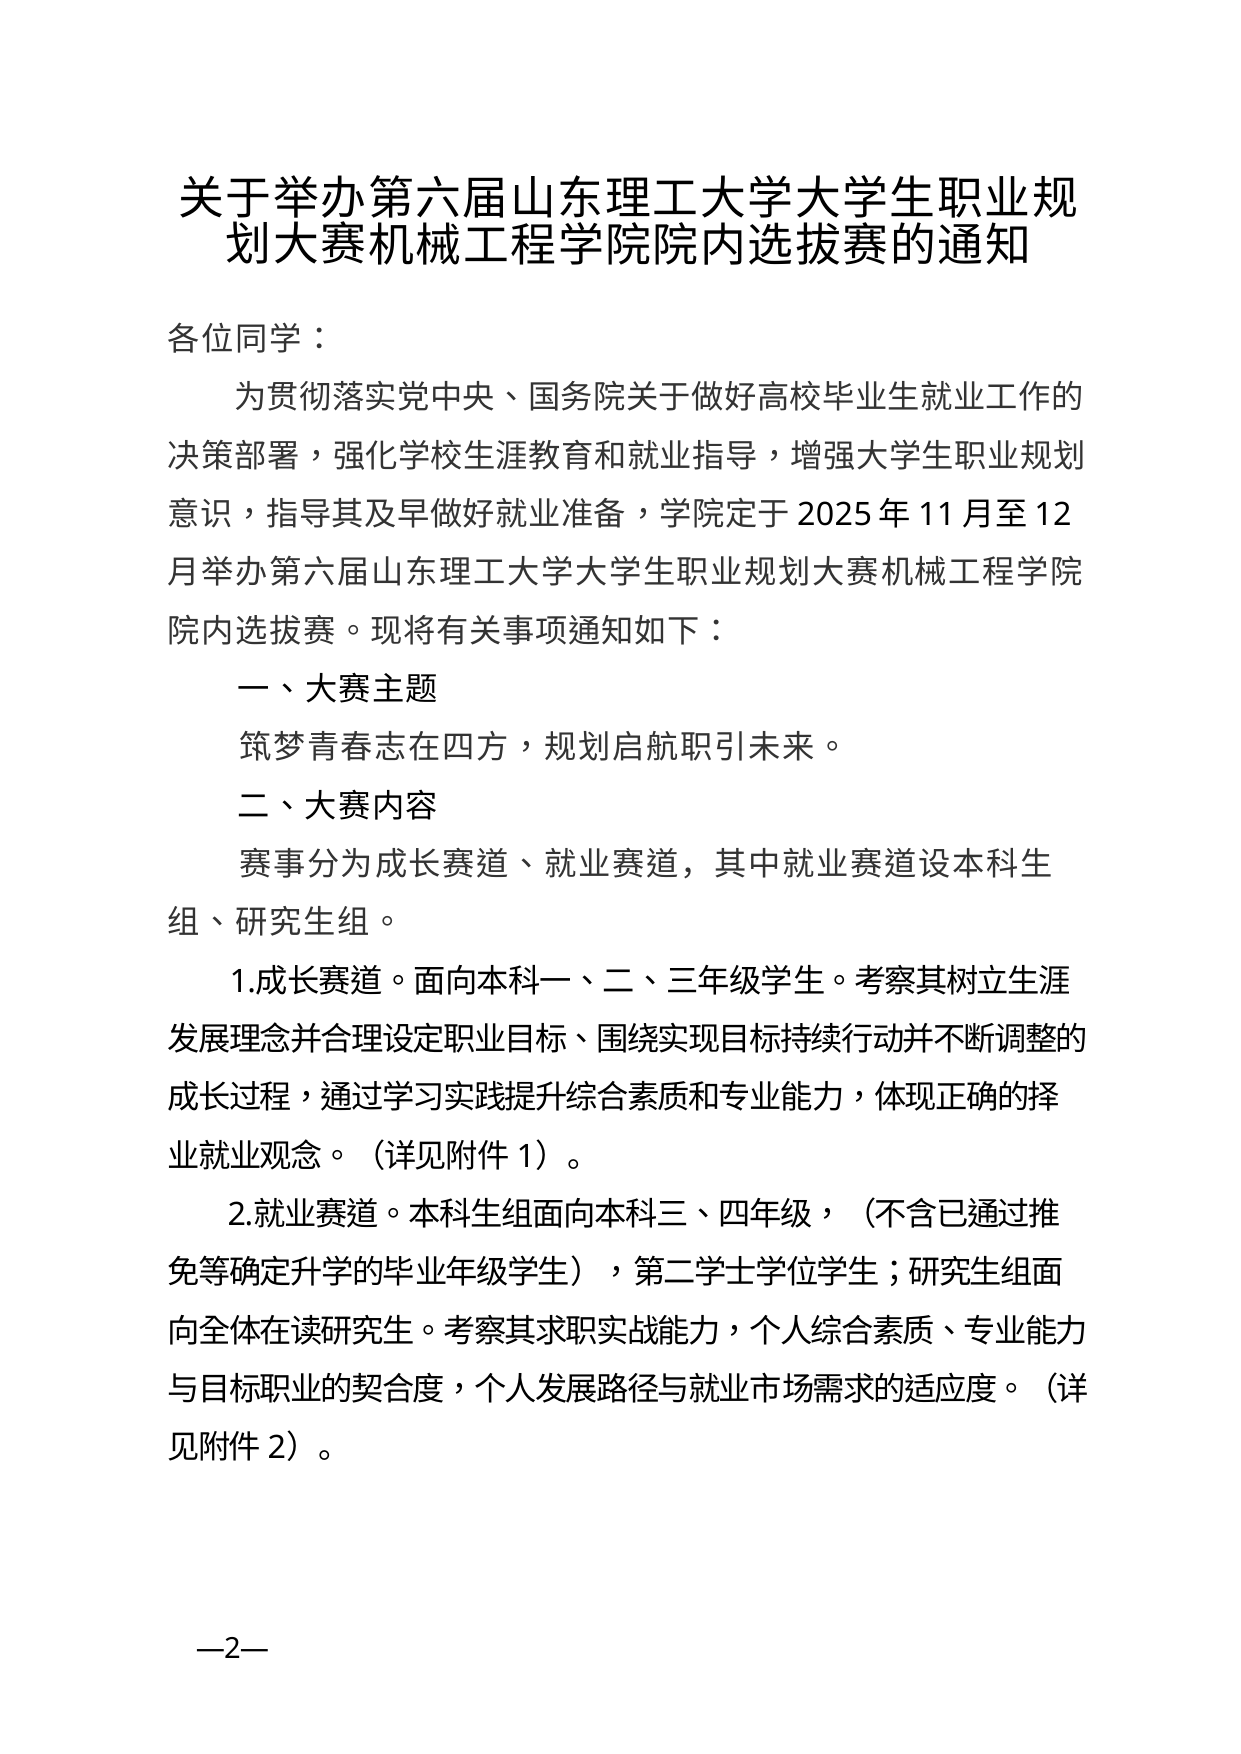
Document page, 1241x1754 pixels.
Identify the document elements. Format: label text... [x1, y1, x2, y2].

text 1.成长赛道。面向本科一、二、三年级学生。考察其树立生涯发展理念并合理设定职业目标、围绕实现目标持续行动并不断调整的成长过程，通过学习实践提升综合素质和专业能力，体现正确的择业就业观念。（详见附件1）。 [168, 945, 1089, 1179]
text 各位同学： [168, 304, 1089, 362]
text 关于举办第六届山东理工大学大学生职业规划大赛机械工程学院院内选拔赛的通知 [168, 174, 1089, 267]
text 赛事分为成长赛道、就业赛道，其中就业赛道设本科生组、研究生组。 [168, 829, 1089, 945]
text 2.就业赛道。本科生组面向本科三、四年级，（不含已通过推免等确定升学的毕业年级学生），第二学士学位学生；研究生组面向全体在读研究生。考察其求职实战能力，个人综合素质、专业能力与目标职业的契合度，个人发展路径与就业市场需求的适应度。（详见附件2）。 [168, 1179, 1089, 1470]
text 二、大赛内容 [168, 770, 1089, 829]
text 一、大赛主题 [168, 654, 1089, 712]
text 筑梦青春志在四方，规划启航职引未来。 [168, 712, 1089, 770]
text 为贯彻落实党中央、国务院关于做好高校毕业生就业工作的决策部署，强化学校生涯教育和就业指导，增强大学生职业规划意识，指导其及早做好就业准备，学院定于2025年11月至12月举办第六届山东理工大学大学生职业规划大赛机械工程学院院内选拔赛。现将有关事项通知如下： [168, 362, 1089, 654]
